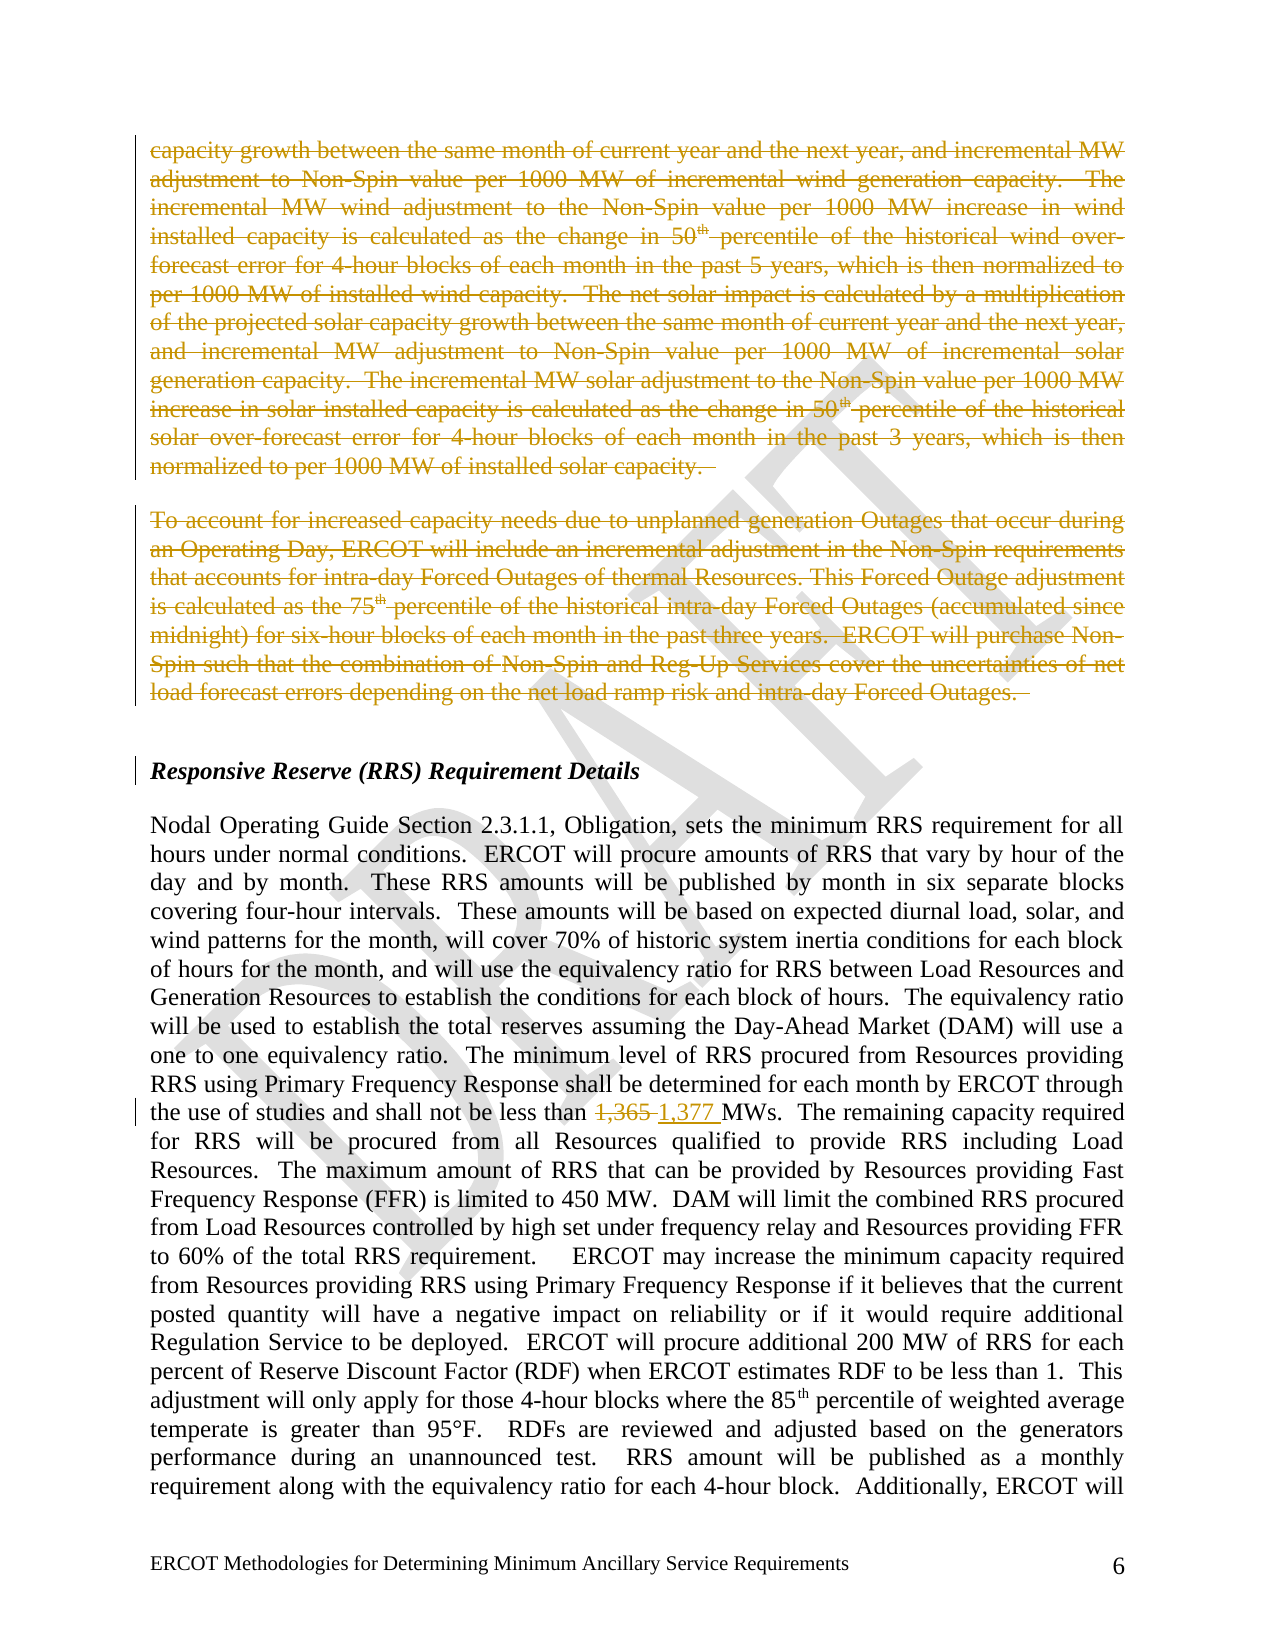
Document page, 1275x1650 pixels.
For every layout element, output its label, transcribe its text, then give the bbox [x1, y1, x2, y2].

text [150, 810, 1125, 1500]
text Responsive Reserve (RRS) Requirement Details [150, 756, 1125, 785]
